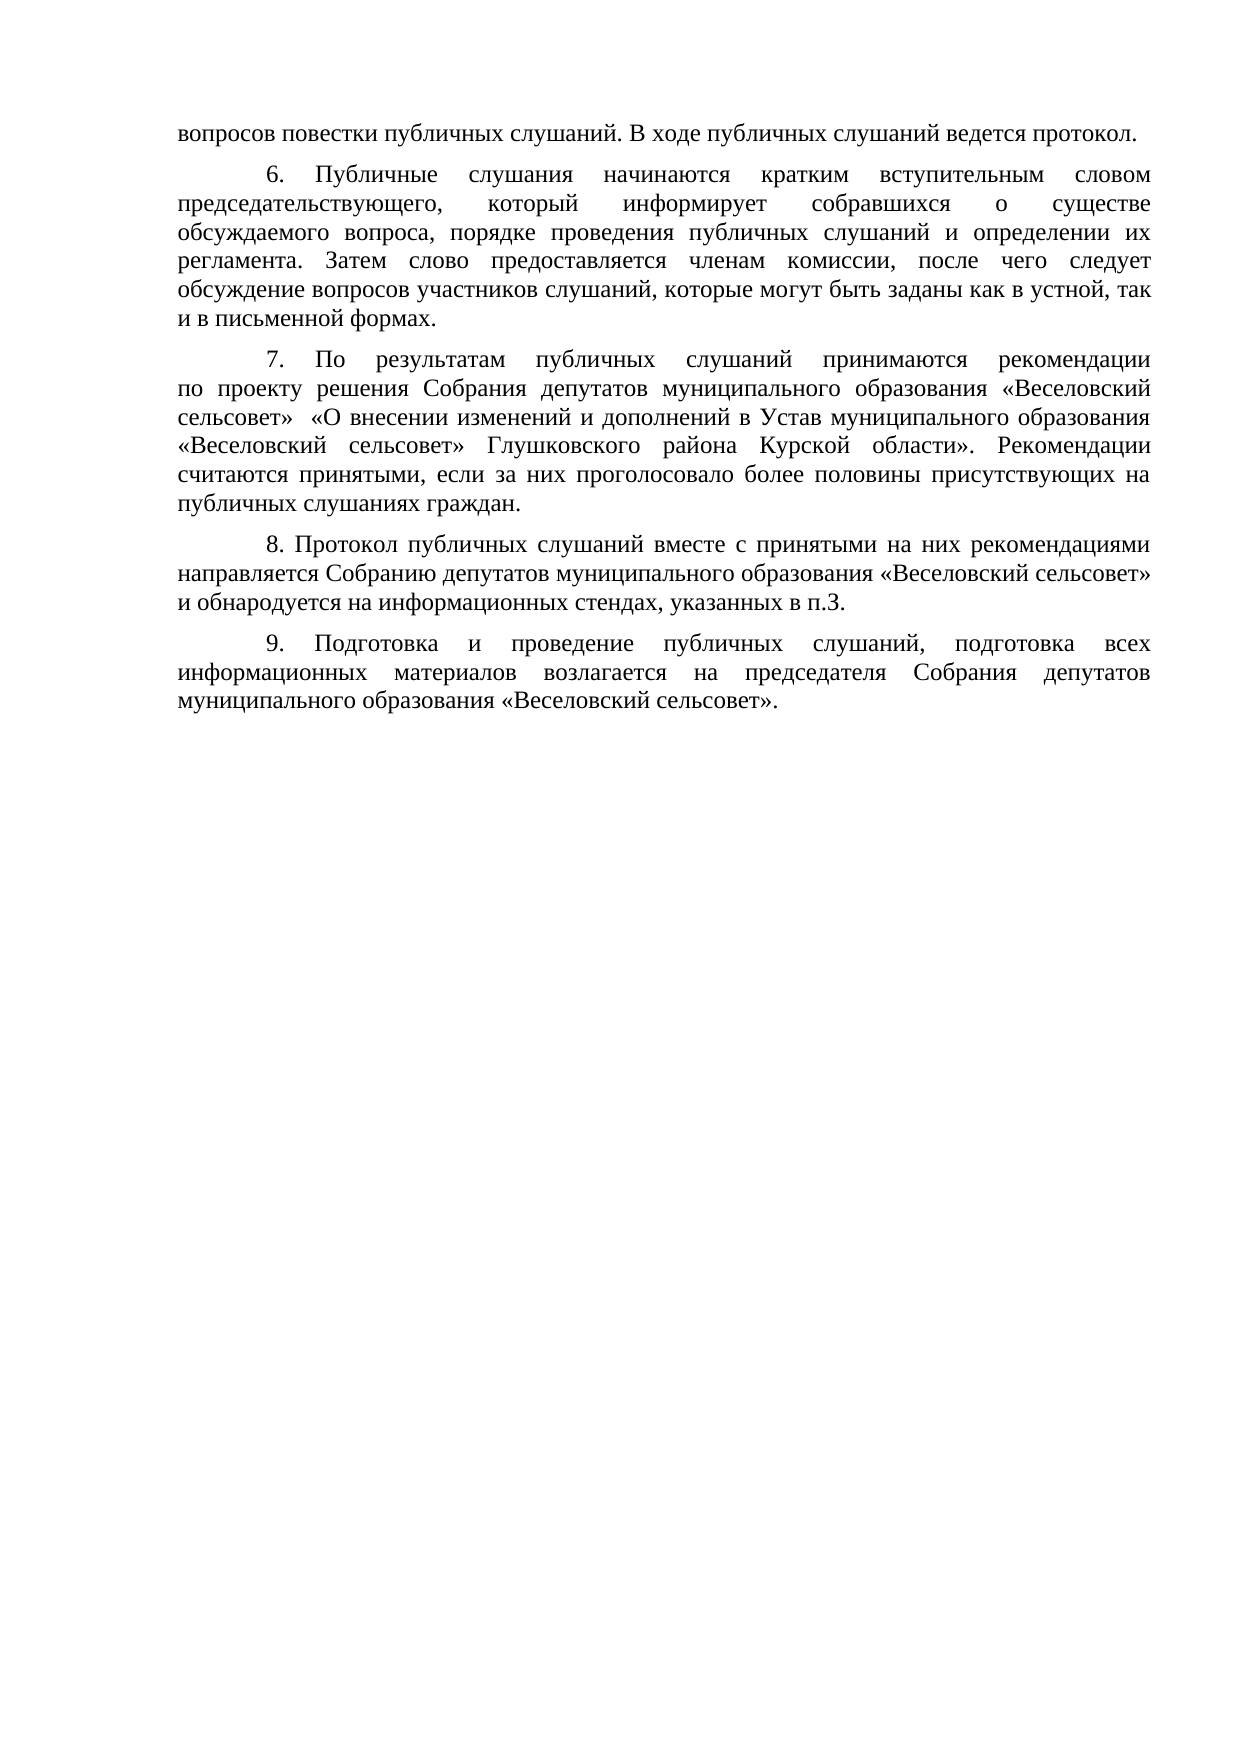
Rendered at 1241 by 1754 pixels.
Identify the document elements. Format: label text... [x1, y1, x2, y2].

text 8. Протокол публичных слушаний вместе с принятыми на них рекомендациями направляется Собранию депутатов муниципального образования «Веселовский сельсовет» и обнародуется на информационных стендах, указанных в п.З. [177, 529, 1152, 616]
text 7. По результатам публичных слушаний принимаются рекомендации по проекту решения Собрания депутатов муниципального образования «Веселовский сельсовет» «О внесении изменений и дополнений в Устав муниципального образования «Веселовский сельсовет» Глушковского района Курской области». Рекомендации считаются принятыми, если за них проголосовало более половины присутствующих на публичных слушаниях граждан. [177, 344, 1152, 517]
text 6. Публичные слушания начинаются кратким вступительным словом председательствующего, который информирует собравшихся о существе обсуждаемого вопроса, порядке проведения публичных слушаний и определении их регламента. Затем слово предоставляется членам комиссии, после чего следует обсуждение вопросов участников слушаний, которые могут быть заданы как в устной, так и в письменной формах. [177, 159, 1152, 332]
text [177, 118, 1152, 147]
text 9. Подготовка и проведение публичных слушаний, подготовка всех информационных материалов возлагается на председателя Собрания депутатов муниципального образования «Веселовский сельсовет». [177, 628, 1152, 714]
